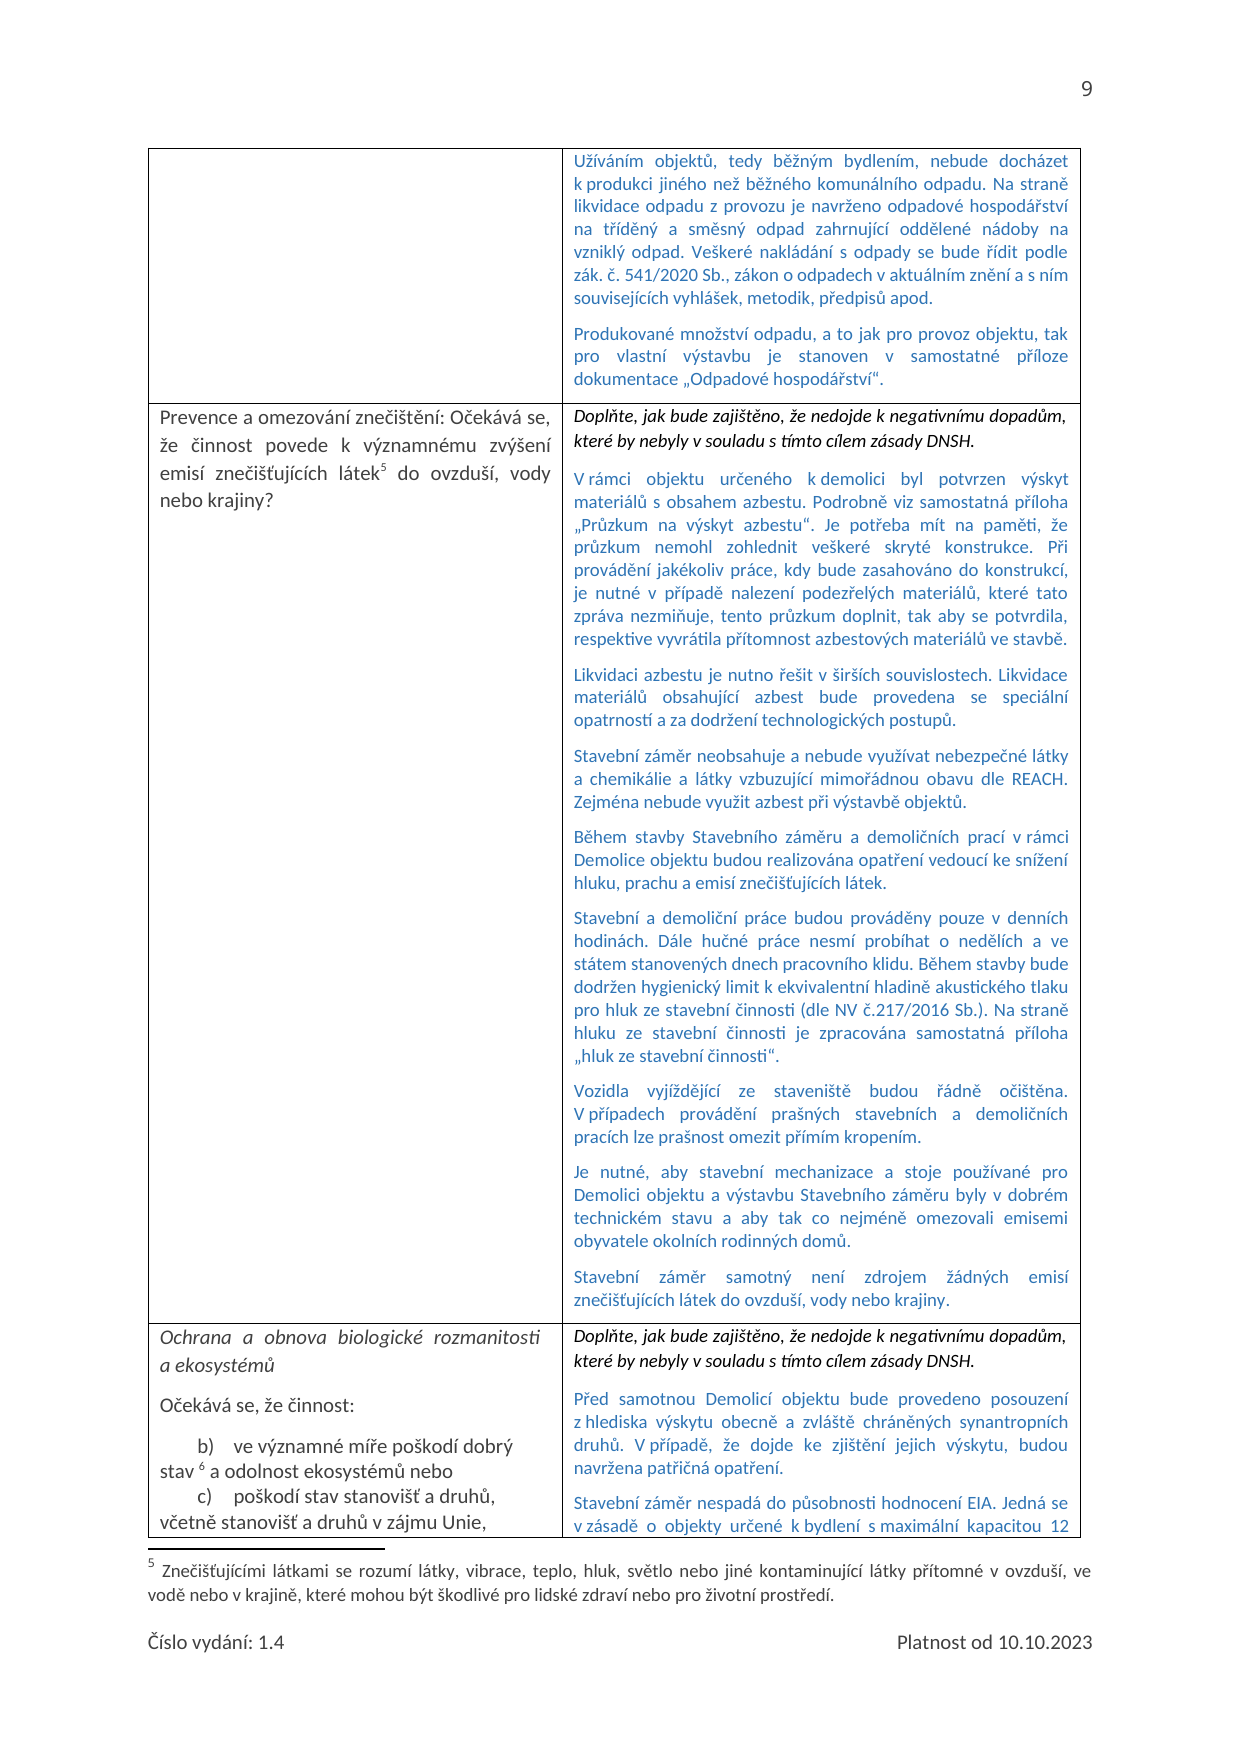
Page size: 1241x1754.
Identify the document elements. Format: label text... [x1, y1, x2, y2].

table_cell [563, 149, 1080, 403]
table_cell Prevence a omezování znečištění: Očekává se, že činnost povede k významnému zvýšení emisí znečišťujících látek do ovzduší, vody nebo krajiny? [149, 404, 562, 1323]
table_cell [149, 1324, 562, 1537]
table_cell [149, 149, 562, 403]
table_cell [563, 1324, 1080, 1537]
table_cell Doplňte, jak bude zajištěno, že nedojde k negativnímu dopadům, které by nebyly v souladu s tímto cílem zásady DNSH. V rámci objektu určeného k demolici byl potvrzen výskyt materiálů s obsahem azbestu. Podrobně viz samostatná příloha „Průzkum na výskyt azbestu“. Je potřeba mít na paměti, že průzkum nemohl zohlednit veškeré skryté konstrukce. Při provádění jakékoliv práce, kdy bude zasahováno do konstrukcí, je nutné v případě nalezení podezřelých materiálů, které tato zpráva nezmiňuje, tento průzkum doplnit, tak aby se potvrdila, respektive vyvrátila přítomnost azbestových materiálů ve stavbě. Likvidaci azbestu je nutno řešit v širších souvislostech. Likvidace materiálů obsahující azbest bude provedena se speciální opatrností a za dodržení technologických postupů. Stavební záměr neobsahuje a nebude využívat nebezpečné látky a chemikálie a látky vzbuzující mimořádnou obavu dle REACH. Zejména nebude využit azbest při výstavbě objektů. Během stavby Stavebního záměru a demoličních prací v rámci Demolice objektu budou realizována opatření vedoucí ke snížení hluku, prachu a emisí znečišťujících látek. Stavební a demoliční práce budou prováděny pouze v denních hodinách. Dále hučné práce nesmí probíhat o nedělích a ve státem stanovených dnech pracovního klidu. Během stavby bude dodržen hygienický limit k ekvivalentní hladině akustického tlaku pro hluk ze stavební činnosti (dle NV č.217/2016 Sb.). Na straně hluku ze stavební činnosti je zpracována samostatná příloha „hluk ze stavební činnosti“. Vozidla vyjíždějící ze staveniště budou řádně očištěna. V případech provádění prašných stavebních a demoličních pracích lze prašnost omezit přímím kropením. Je nutné, aby stavební mechanizace a stoje používané pro Demolici objektu a výstavbu Stavebního záměru byly v dobrém technickém stavu a aby tak co nejméně omezovali emisemi obyvatele okolních rodinných domů. Stavební záměr samotný není zdrojem žádných emisí znečišťujících látek do ovzduší, vody nebo krajiny. [563, 404, 1080, 1323]
